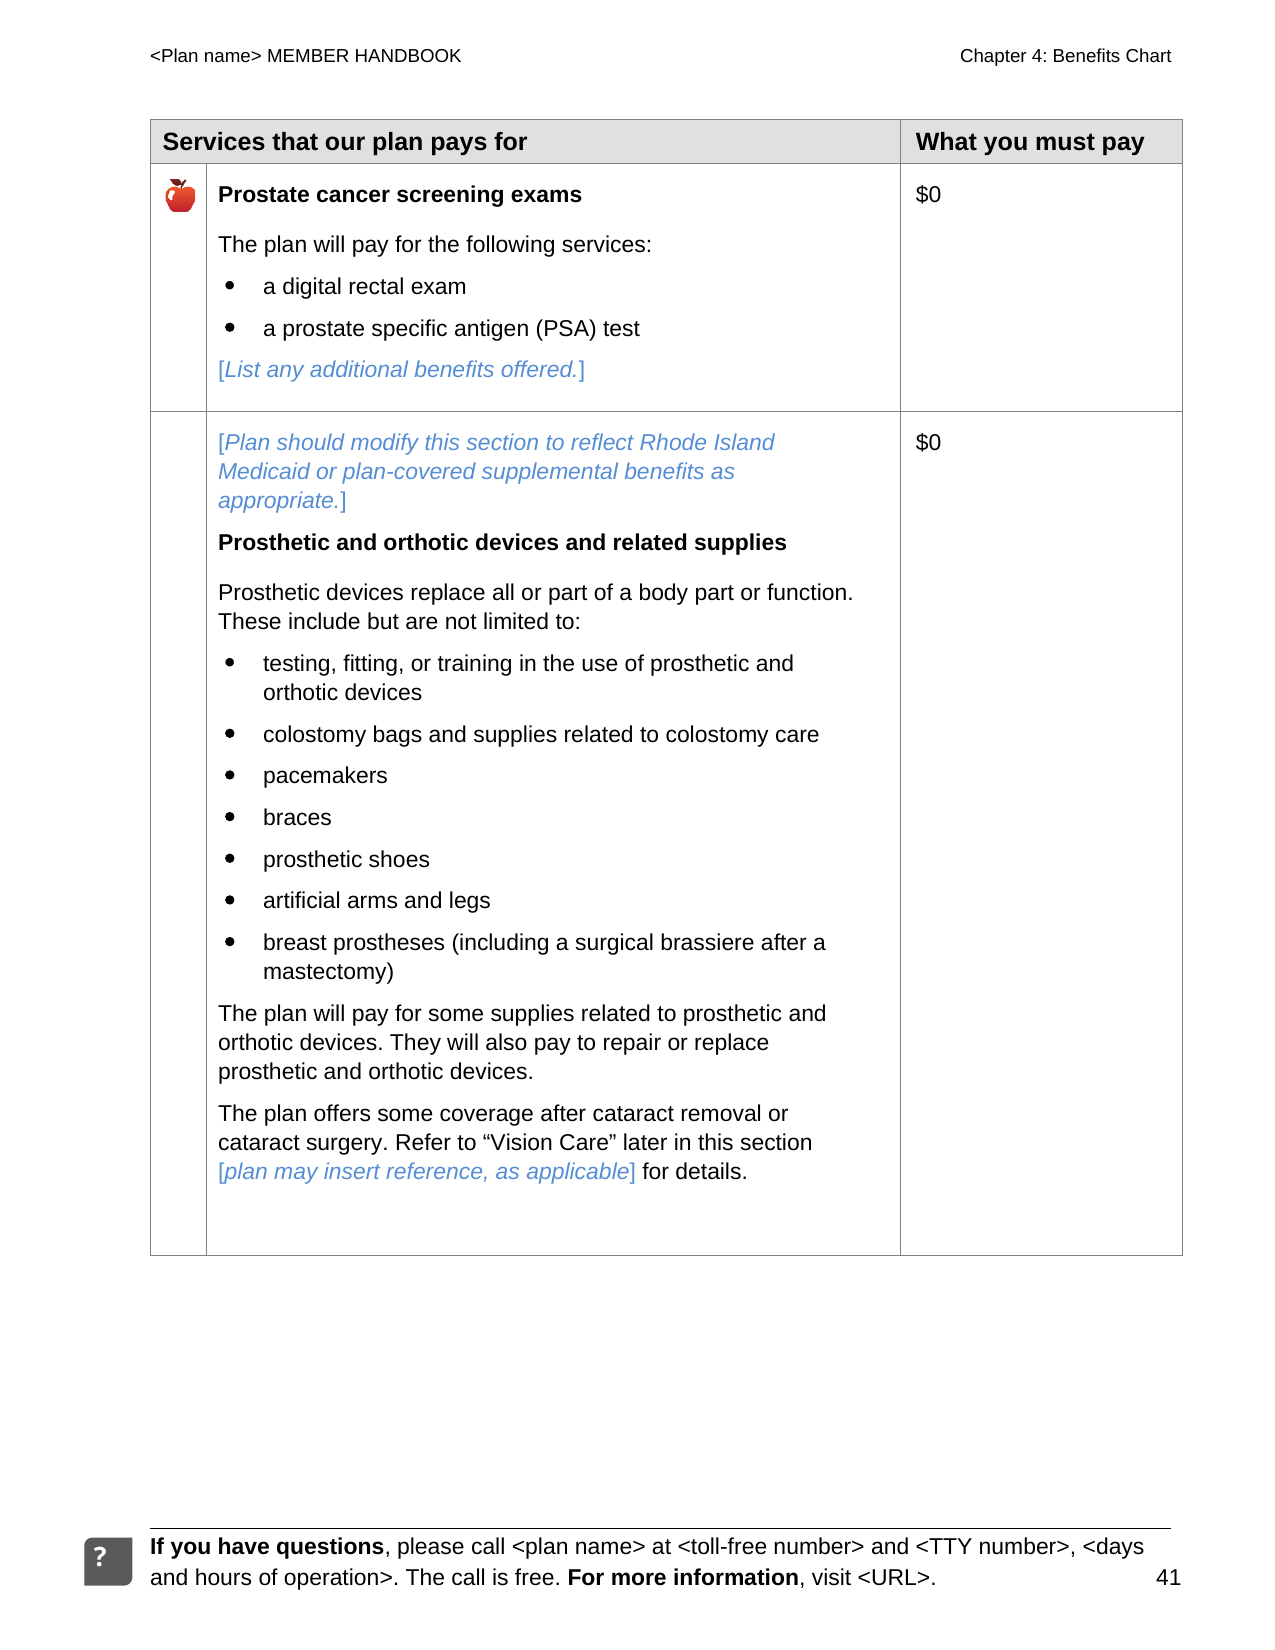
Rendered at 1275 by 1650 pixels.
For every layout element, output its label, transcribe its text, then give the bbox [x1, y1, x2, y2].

table_cell [151, 164, 206, 411]
table_cell [151, 412, 206, 1254]
table_cell $0 [901, 412, 1182, 1254]
picture [165, 179, 196, 212]
table_header What you must pay [901, 120, 1182, 163]
table_cell Prostate cancer screening exams The plan will pay for the following services: a digital rectal exam a prostate specific antigen (PSA) test [List any additional benefits offered.] [207, 164, 900, 411]
table_cell [Plan should modify this section to reflect Rhode Island Medicaid or plan-covered supplemental benefits as appropriate.] Prosthetic and orthotic devices and related supplies Prosthetic devices replace all or part of a body part or function. These include but are not limited to: testing, fitting, or training in the use of prosthetic and orthotic devices colostomy bags and supplies related to colostomy care pacemakers braces prosthetic shoes artificial arms and legs breast prostheses (including a surgical brassiere after a mastectomy) The plan will pay for some supplies related to prosthetic and orthotic devices. They will also pay to repair or replace prosthetic and orthotic devices. The plan offers some coverage after cataract removal or cataract surgery. Refer to “Vision Care” later in this section [plan may insert reference, as applicable] for details. [207, 412, 900, 1254]
table_cell $0 [901, 164, 1182, 411]
table_header Services that our plan pays for [151, 120, 900, 163]
